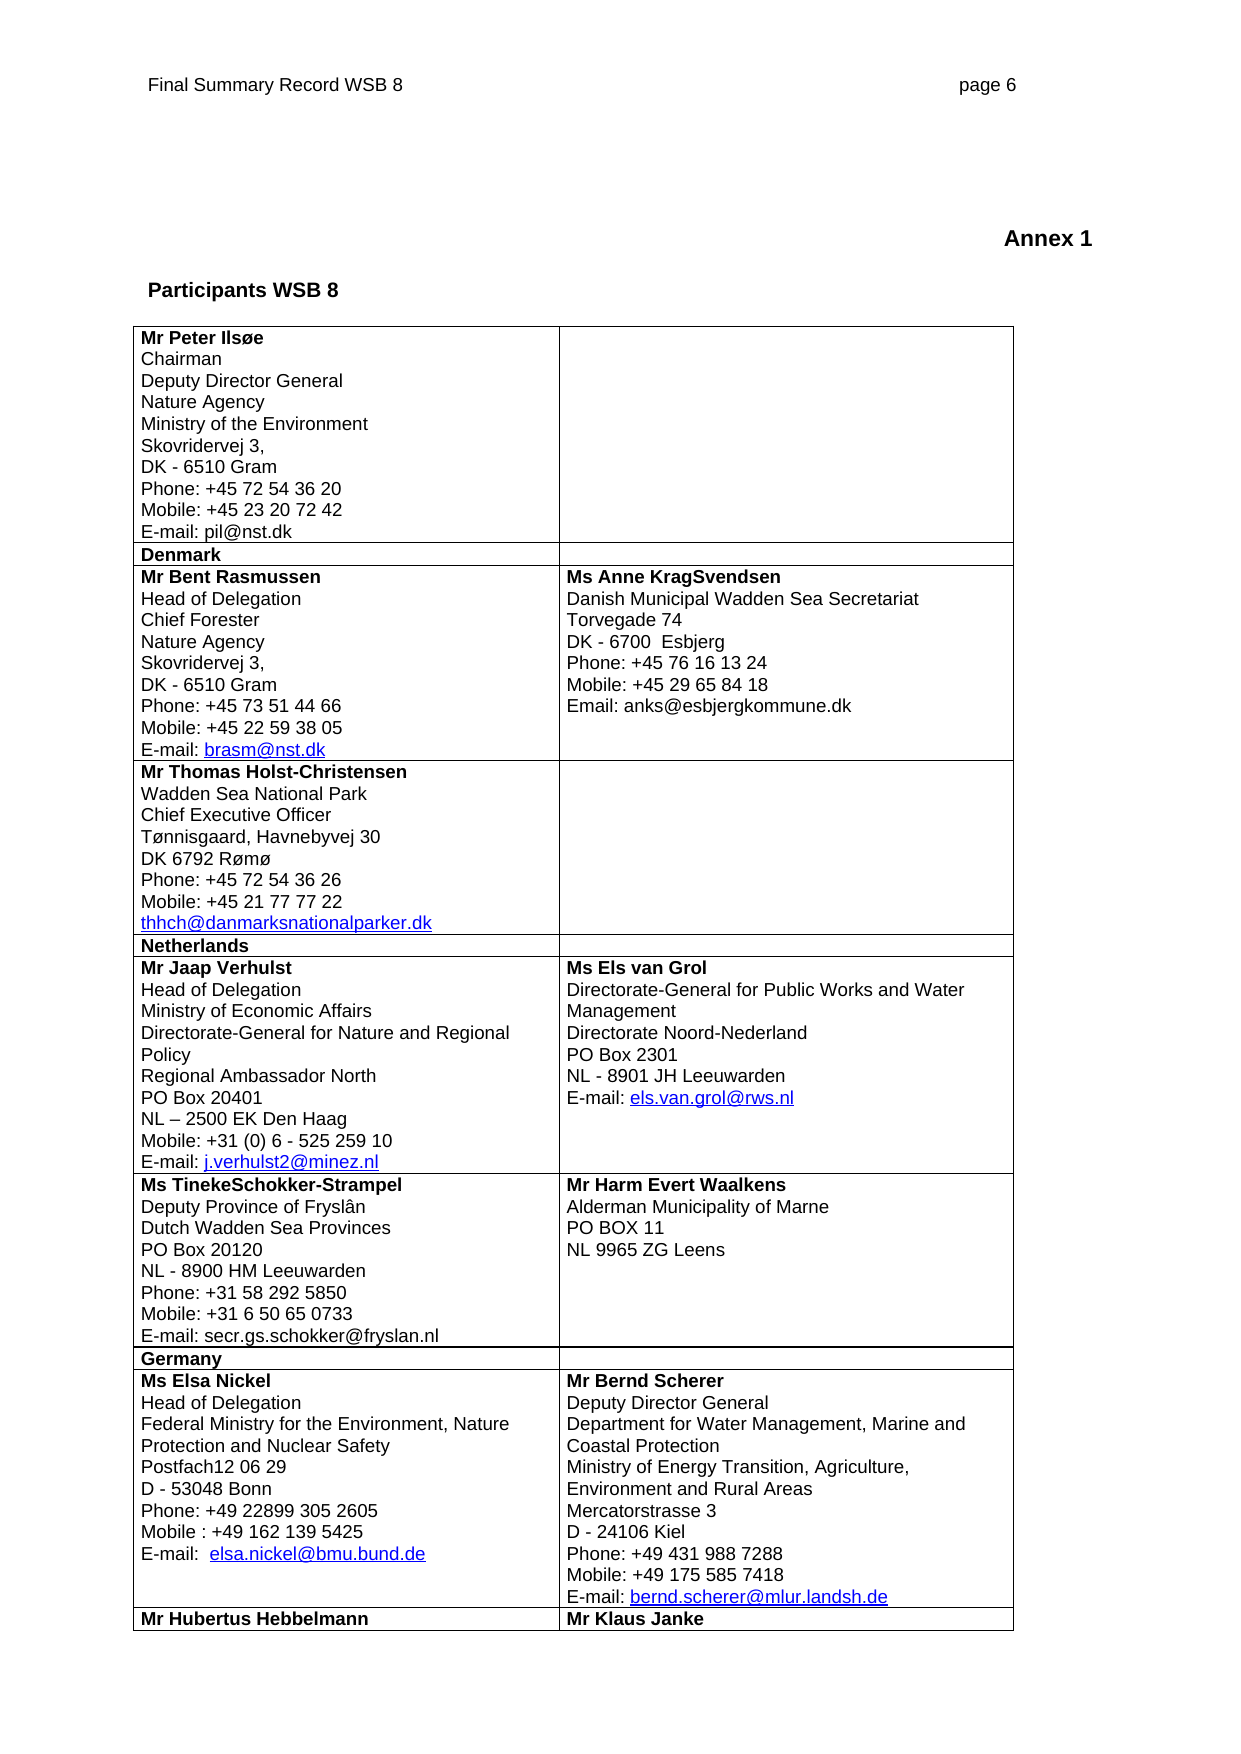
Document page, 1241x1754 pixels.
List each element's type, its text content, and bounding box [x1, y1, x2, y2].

table_cell [560, 1348, 1013, 1369]
table_cell Netherlands [134, 935, 559, 956]
table_cell Denmark [134, 543, 559, 565]
table_cell Mr Thomas Holst-Christensen Wadden Sea National Park Chief Executive Officer Tønnisgaard, Havnebyvej 30 DK 6792 Rømø Phone: +45 72 54 36 26 Mobile: +45 21 77 77 22 thhch@danmarksnationalparker.dk [134, 761, 559, 933]
table_cell [560, 761, 1013, 933]
table_cell Mr Bent Rasmussen Head of Delegation Chief Forester Nature Agency Skovridervej 3, DK - 6510 Gram Phone: +45 73 51 44 66 Mobile: +45 22 59 38 05 E-mail: brasm@nst.dk [134, 566, 559, 760]
table_header Mr Peter Ilsøe Chairman Deputy Director General Nature Agency Ministry of the Environment Skovridervej 3, DK - 6510 Gram Phone: +45 72 54 36 20 Mobile: +45 23 20 72 42 E-mail: pil@nst.dk [134, 327, 559, 542]
table_cell Ms Els van Grol Directorate-General for Public Works and Water Management Directorate Noord-Nederland PO Box 2301 NL - 8901 JH Leeuwarden E-mail: els.van.grol@rws.nl [560, 957, 1013, 1173]
table_cell Ms Elsa Nickel Head of Delegation Federal Ministry for the Environment, Nature Protection and Nuclear Safety Postfach12 06 29 D - 53048 Bonn Phone: +49 22899 305 2605 Mobile : +49 162 139 5425 E-mail: elsa.nickel@bmu.bund.de [134, 1370, 559, 1607]
text Participants WSB 8 [148, 278, 1093, 302]
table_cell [134, 1608, 559, 1630]
table_cell [560, 935, 1013, 956]
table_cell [560, 1608, 1013, 1630]
table_cell Mr Harm Evert Waalkens Alderman Municipality of Marne PO BOX 11 NL 9965 ZG Leens [560, 1174, 1013, 1346]
table_cell Ms TinekeSchokker-Strampel Deputy Province of Fryslân Dutch Wadden Sea Provinces PO Box 20120 NL - 8900 HM Leeuwarden Phone: +31 58 292 5850 Mobile: +31 6 50 65 0733 E-mail: secr.gs.schokker@fryslan.nl [134, 1174, 559, 1346]
table_cell Mr Bernd Scherer Deputy Director General Department for Water Management, Marine and Coastal Protection Ministry of Energy Transition, Agriculture, Environment and Rural Areas Mercatorstrasse 3 D - 24106 Kiel Phone: +49 431 988 7288 Mobile: +49 175 585 7418 E-mail: bernd.scherer@mlur.landsh.de [560, 1370, 1013, 1607]
table_header [560, 327, 1013, 542]
table_cell Mr Jaap Verhulst Head of Delegation Ministry of Economic Affairs Directorate-General for Nature and Regional Policy Regional Ambassador North PO Box 20401 NL – 2500 EK Den Haag Mobile: +31 (0) 6 - 525 259 10 E-mail: j.verhulst2@minez.nl [134, 957, 559, 1173]
text Annex 1 [148, 225, 1093, 251]
table_cell [560, 543, 1013, 565]
table_cell Germany [134, 1348, 559, 1369]
table_cell Ms Anne KragSvendsen Danish Municipal Wadden Sea Secretariat Torvegade 74 DK - 6700 Esbjerg Phone: +45 76 16 13 24 Mobile: +45 29 65 84 18 Email: anks@esbjergkommune.dk [560, 566, 1013, 760]
